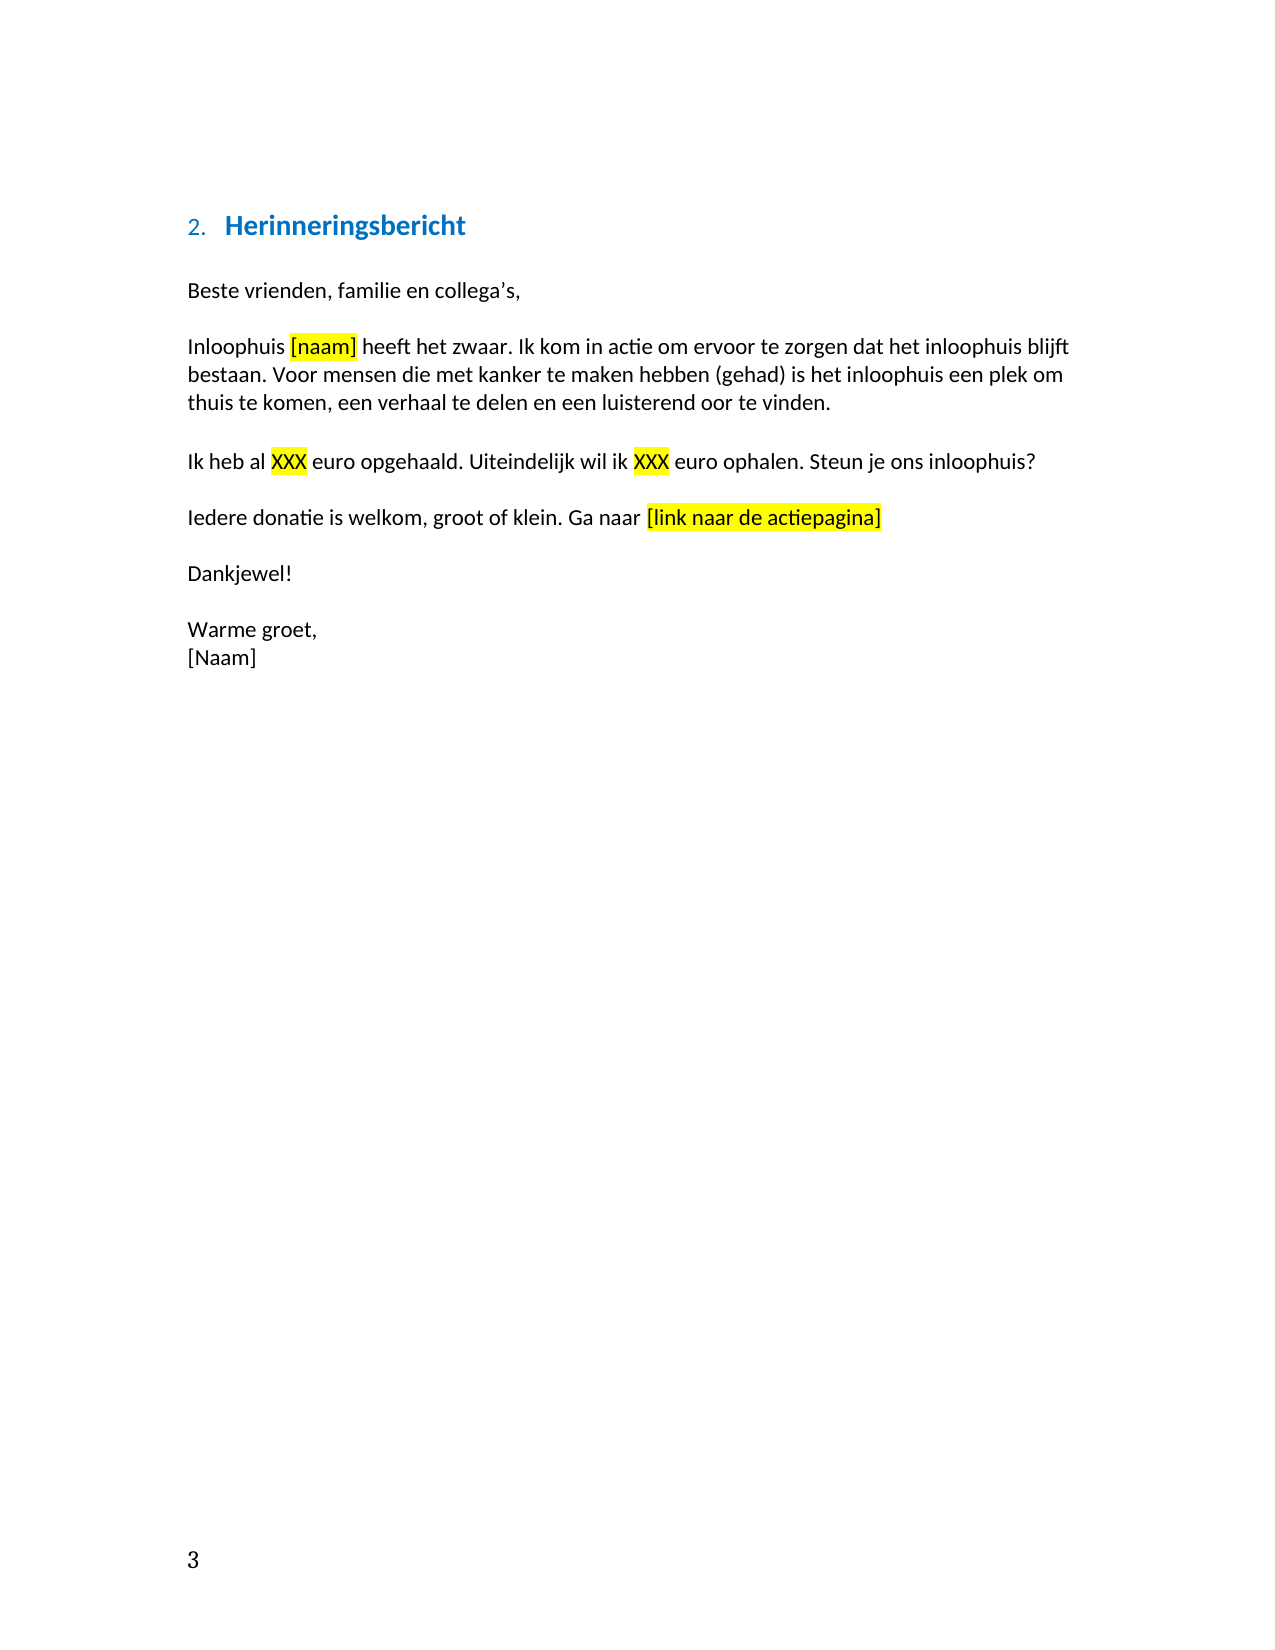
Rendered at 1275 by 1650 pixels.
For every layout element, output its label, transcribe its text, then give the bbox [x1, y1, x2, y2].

text Inloophuis [naam] heeft het zwaar. Ik kom in actie om ervoor te zorgen dat het inloophuis blijft bestaan. Voor mensen die met kanker te maken hebben (gehad) is het inloophuis een plek om thuis te komen, een verhaal te delen en een luisterend oor te vinden. [187, 332, 1087, 417]
text Ik heb al XXX euro opgehaald. Uiteindelijk wil ik XXX euro ophalen. Steun je ons inloophuis? [187, 417, 1087, 475]
text Beste vrienden, familie en collega’s, [187, 248, 1087, 332]
text Iedere donatie is welkom, groot of klein. Ga naar [link naar de actiepagina] [187, 475, 1087, 531]
text Dankjewel! [187, 531, 1087, 587]
list Herinneringsbericht [187, 207, 1087, 242]
text [Naam] [187, 643, 1087, 671]
text Warme groet, [187, 615, 1087, 643]
